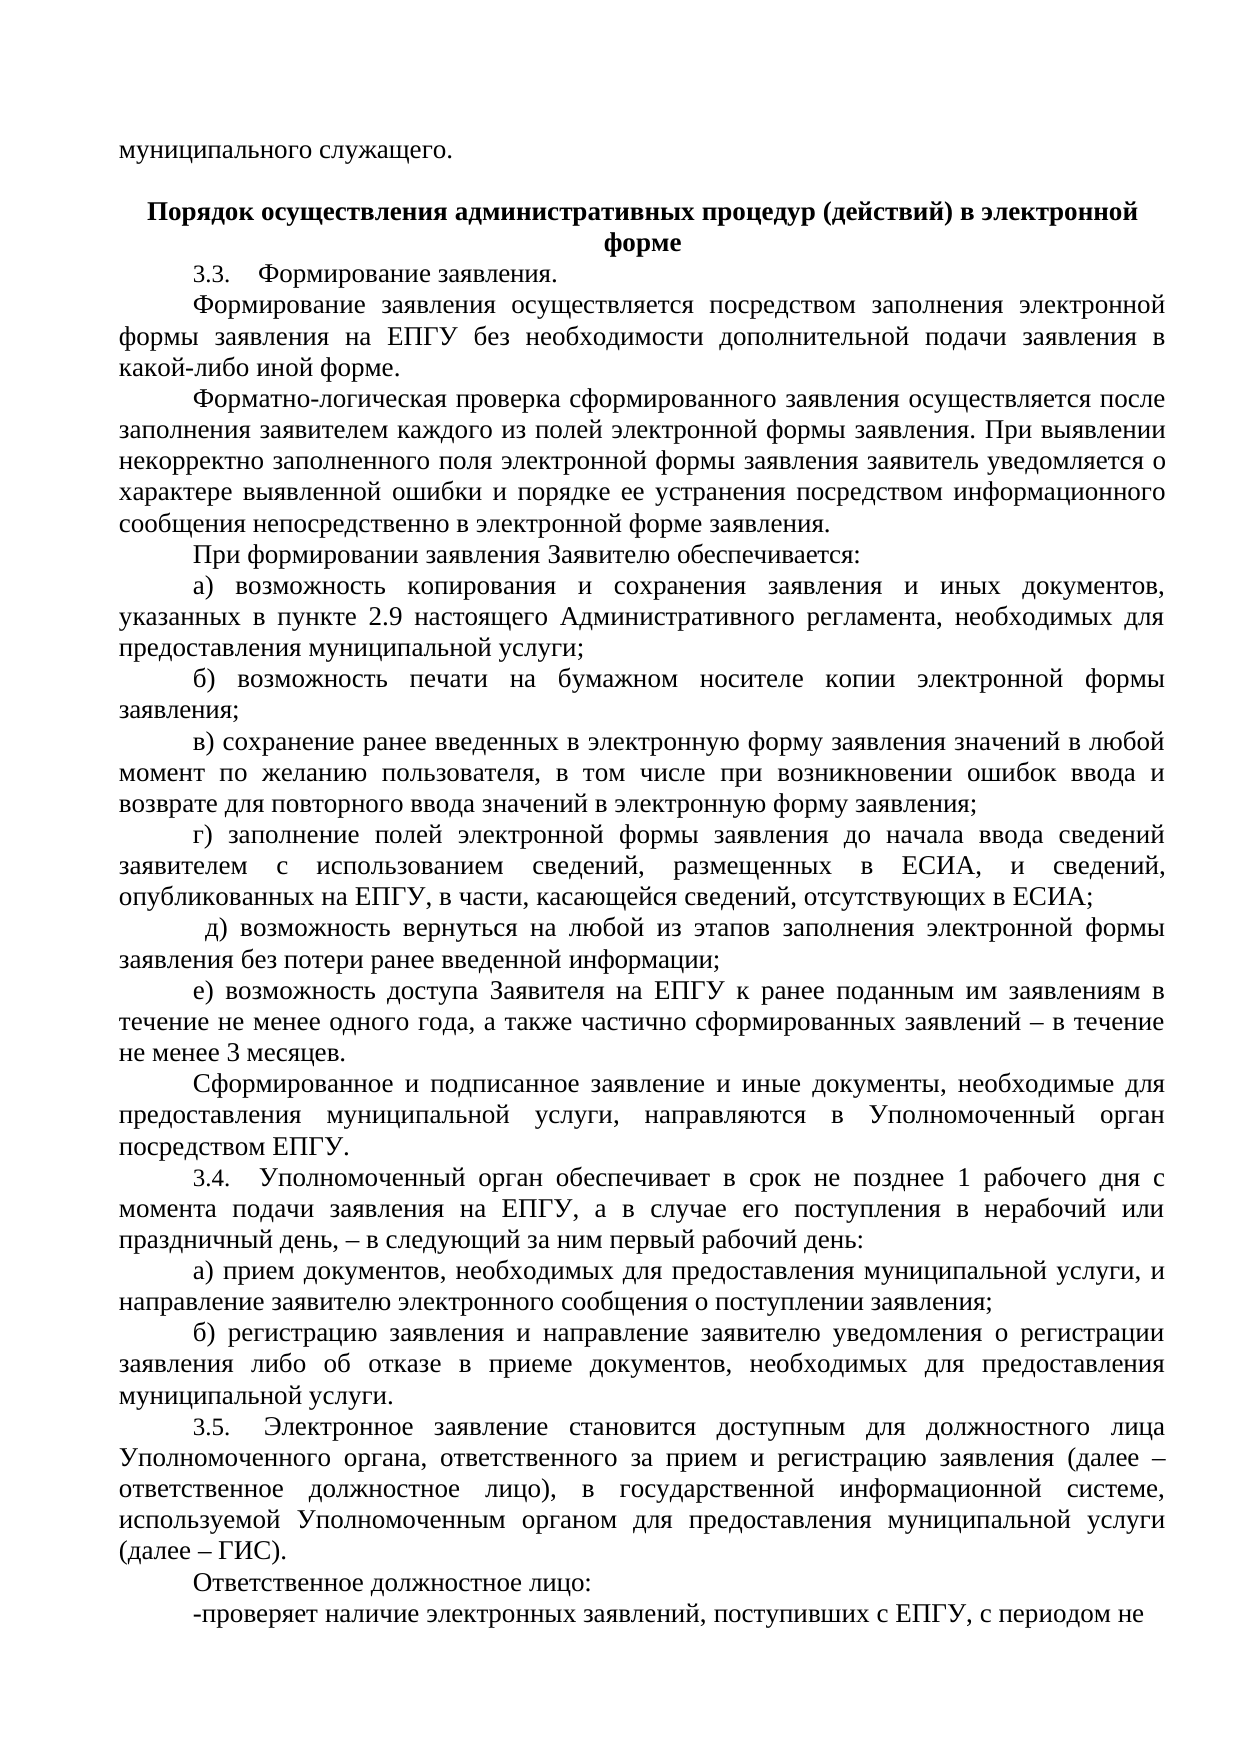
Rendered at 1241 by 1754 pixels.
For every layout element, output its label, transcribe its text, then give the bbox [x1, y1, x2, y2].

text Форматно-логическая проверка сформированного заявления осуществляется после заполнения заявителем каждого из полей электронной формы заявления. При выявлении некорректно заполненного поля электронной формы заявления заявитель уведомляется о характере выявленной ошибки и порядке ее устранения посредством информационного сообщения непосредственно в электронной форме заявления. [119, 382, 1166, 538]
text При формировании заявления Заявителю обеспечивается: [119, 538, 1166, 569]
subtitle Порядок осуществления административных процедур (действий) в электронной форме [119, 195, 1166, 257]
list Формирование заявления. [119, 257, 1166, 289]
list Электронное заявление становится доступным для должностного лица Уполномоченного органа, ответственного за прием и регистрацию заявления (далее – ответственное должностное лицо), в государственной информационной системе, используемой Уполномоченным органом для предоставления муниципальной услуги (далее – ГИС). [119, 1410, 1166, 1566]
text б) регистрацию заявления и направление заявителю уведомления о регистрации заявления либо об отказе в приеме документов, необходимых для предоставления муниципальной услуги. [119, 1316, 1166, 1410]
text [119, 1597, 1166, 1628]
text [119, 133, 1166, 164]
text Формирование заявления осуществляется посредством заполнения электронной формы заявления на ЕПГУ без необходимости дополнительной подачи заявления в какой-либо иной форме. [119, 289, 1166, 382]
list Уполномоченный орган обеспечивает в срок не позднее 1 рабочего дня с момента подачи заявления на ЕПГУ, а в случае его поступления в нерабочий или праздничный день, – в следующий за ним первый рабочий день: [119, 1161, 1166, 1254]
text в) сохранение ранее введенных в электронную форму заявления значений в любой момент по желанию пользователя, в том числе при возникновении ошибок ввода и возврате для повторного ввода значений в электронную форму заявления; [119, 725, 1166, 818]
text г) заполнение полей электронной формы заявления до начала ввода сведений заявителем с использованием сведений, размещенных в ЕСИА, и сведений, опубликованных на ЕПГУ, в части, касающейся сведений, отсутствующих в ЕСИА; [119, 818, 1166, 912]
text Сформированное и подписанное заявление и иные документы, необходимые для предоставления муниципальной услуги, направляются в Уполномоченный орган посредством ЕПГУ. [119, 1067, 1166, 1161]
text а) прием документов, необходимых для предоставления муниципальной услуги, и направление заявителю электронного сообщения о поступлении заявления; [119, 1254, 1166, 1316]
text Ответственное должностное лицо: [119, 1566, 1166, 1597]
text а) возможность копирования и сохранения заявления и иных документов, указанных в пункте 2.9 настоящего Административного регламента, необходимых для предоставления муниципальной услуги; [119, 569, 1166, 662]
text е) возможность доступа Заявителя на ЕПГУ к ранее поданным им заявлениям в течение не менее одного года, а также частично сформированных заявлений – в течение не менее 3 месяцев. [119, 974, 1166, 1067]
text д) возможность вернуться на любой из этапов заполнения электронной формы заявления без потери ранее введенной информации; [119, 912, 1166, 974]
text б) возможность печати на бумажном носителе копии электронной формы заявления; [119, 662, 1166, 725]
